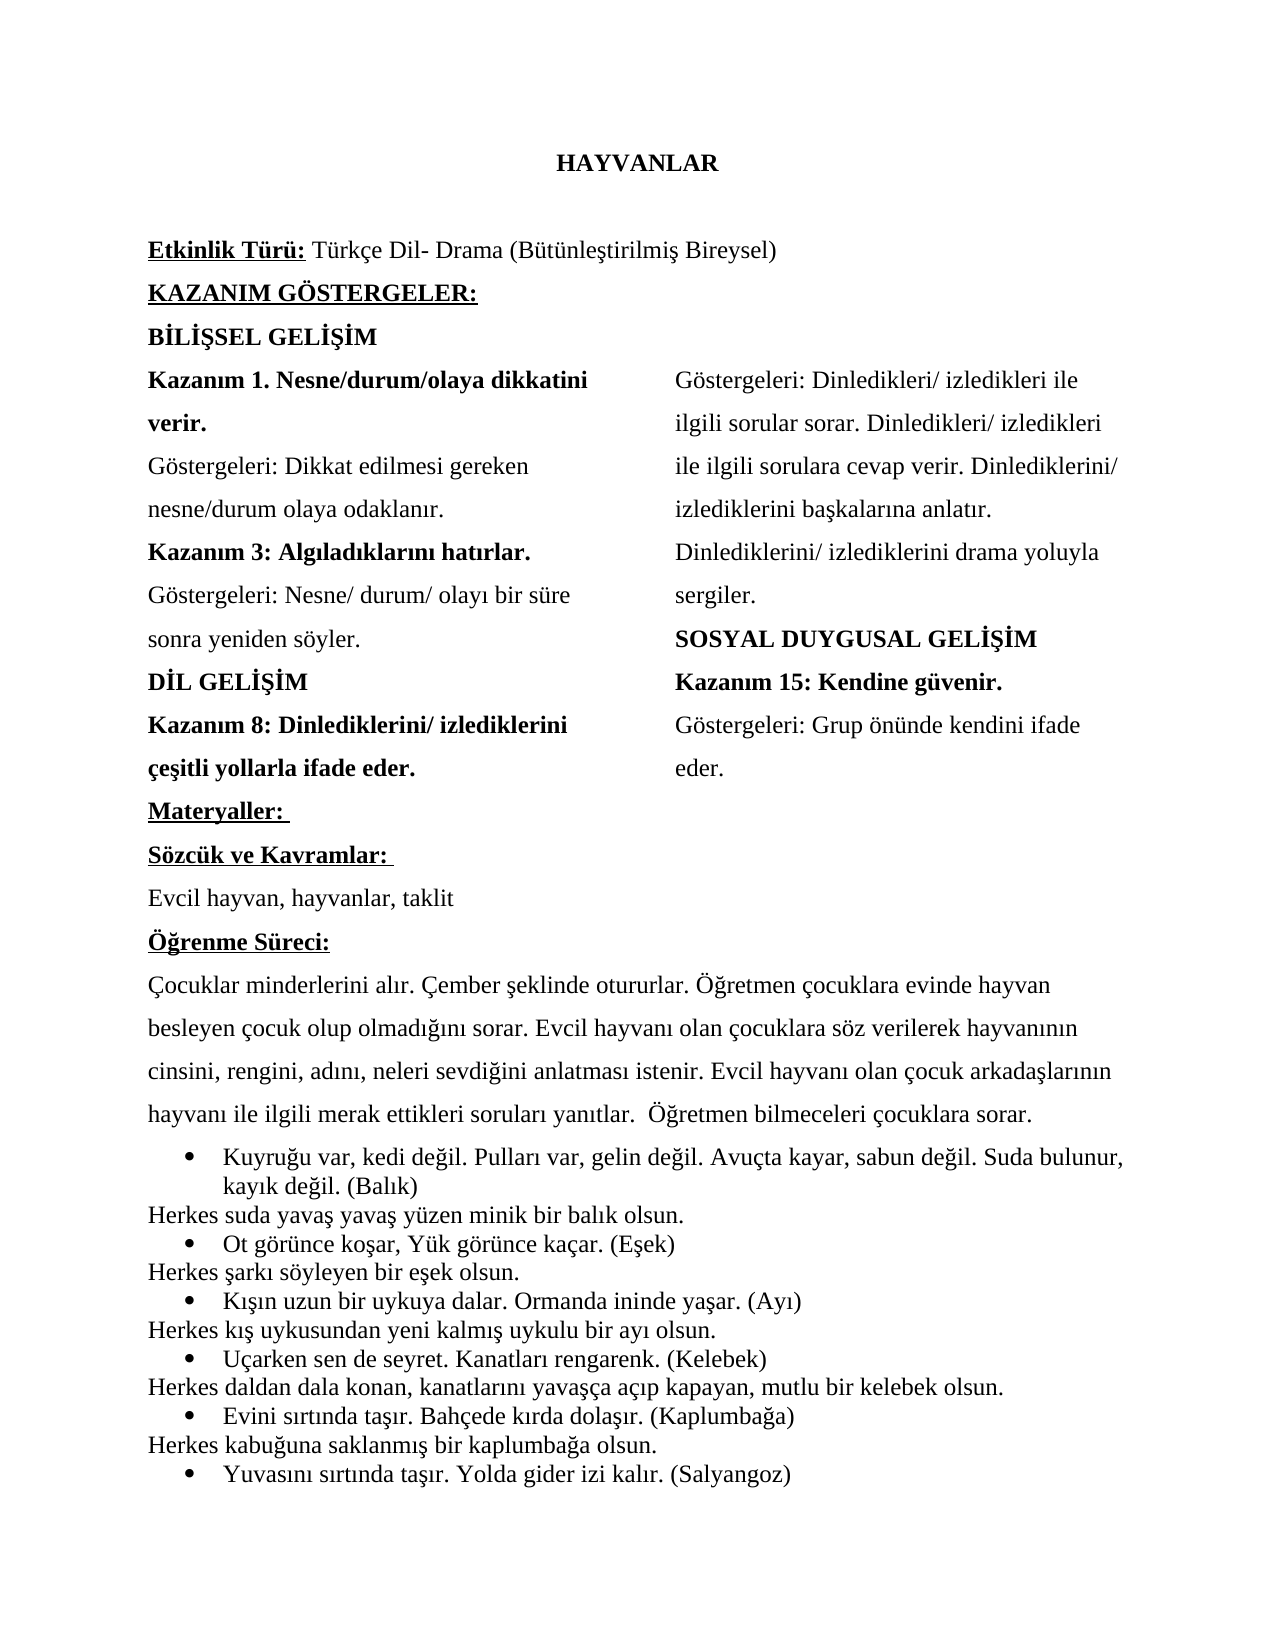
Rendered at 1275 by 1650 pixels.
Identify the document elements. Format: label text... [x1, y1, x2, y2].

text Herkes kabuğuna saklanmış bir kaplumbağa olsun. [148, 1430, 1127, 1459]
text Öğrenme Süreci: [148, 927, 1127, 956]
text KAZANIM GÖSTERGELER: [148, 278, 1127, 307]
list Evini sırtında taşır. Bahçede kırda dolaşır. (Kaplumbağa) [185, 1401, 1127, 1430]
text Çocuklar minderlerini alır. Çember şeklinde otururlar. Öğretmen çocuklara evinde hayvan besleyen çocuk olup olmadığını sorar. Evcil hayvanı olan çocuklara söz verilerek hayvanının cinsini, rengini, adını, neleri sevdiğini anlatması istenir. Evcil hayvanı olan çocuk arkadaşlarının hayvanı ile ilgili merak ettikleri soruları yanıtlar. Öğretmen bilmeceleri çocuklara sorar. [148, 970, 1127, 1128]
list Kuyruğu var, kedi değil. Pulları var, gelin değil. Avuçta kayar, sabun değil. Suda bulunur, kayık değil. (Balık) [185, 1142, 1127, 1200]
list Uçarken sen de seyret. Kanatları rengarenk. (Kelebek) [185, 1344, 1127, 1372]
text Göstergeleri: Dinledikleri/ izledikleri ile ilgili sorular sorar. Dinledikleri/ izledikleri ile ilgili sorulara cevap verir. Dinlediklerini/ izlediklerini başkalarına anlatır. Dinlediklerini/ izlediklerini drama yoluyla sergiler. [675, 365, 1127, 609]
text Kazanım 15: Kendine güvenir. [675, 667, 1127, 696]
text Herkes daldan dala konan, kanatlarını yavaşça açıp kapayan, mutlu bir kelebek olsun. [148, 1372, 1127, 1401]
list Ot görünce koşar, Yük görünce kaçar. (Eşek) [185, 1229, 1127, 1257]
text Herkes şarkı söyleyen bir eşek olsun. [148, 1257, 1127, 1286]
text Etkinlik Türü: Türkçe Dil- Drama (Bütünleştirilmiş Bireysel) [148, 235, 1127, 263]
text DİL GELİŞİM [148, 667, 600, 696]
text HAYVANLAR [148, 148, 1127, 176]
text Göstergeleri: Nesne/ durum/ olayı bir süre sonra yeniden söyler. [148, 581, 600, 652]
text Sözcük ve Kavramlar: [148, 840, 1127, 868]
text BİLİŞSEL GELİŞİM [148, 322, 600, 351]
text Materyaller: [148, 796, 1127, 825]
text Kazanım 8: Dinlediklerini/ izlediklerini çeşitli yollarla ifade eder. [148, 710, 600, 782]
text Herkes suda yavaş yavaş yüzen minik bir balık olsun. [148, 1200, 1127, 1229]
text Evcil hayvan, hayvanlar, taklit [148, 883, 1127, 912]
text Göstergeleri: Dikkat edilmesi gereken nesne/durum olaya odaklanır. [148, 451, 600, 523]
text Herkes kış uykusundan yeni kalmış uykulu bir ayı olsun. [148, 1315, 1127, 1344]
text Kazanım 1. Nesne/durum/olaya dikkatini verir. [148, 365, 600, 437]
text SOSYAL DUYGUSAL GELİŞİM [675, 624, 1127, 652]
text Göstergeleri: Grup önünde kendini ifade eder. [675, 710, 1127, 782]
text Kazanım 3: Algıladıklarını hatırlar. [148, 537, 600, 566]
list Yuvasını sırtında taşır. Yolda gider izi kalır. (Salyangoz) [185, 1459, 1127, 1487]
list Kışın uzun bir uykuya dalar. Ormanda ininde yaşar. (Ayı) [185, 1286, 1127, 1315]
